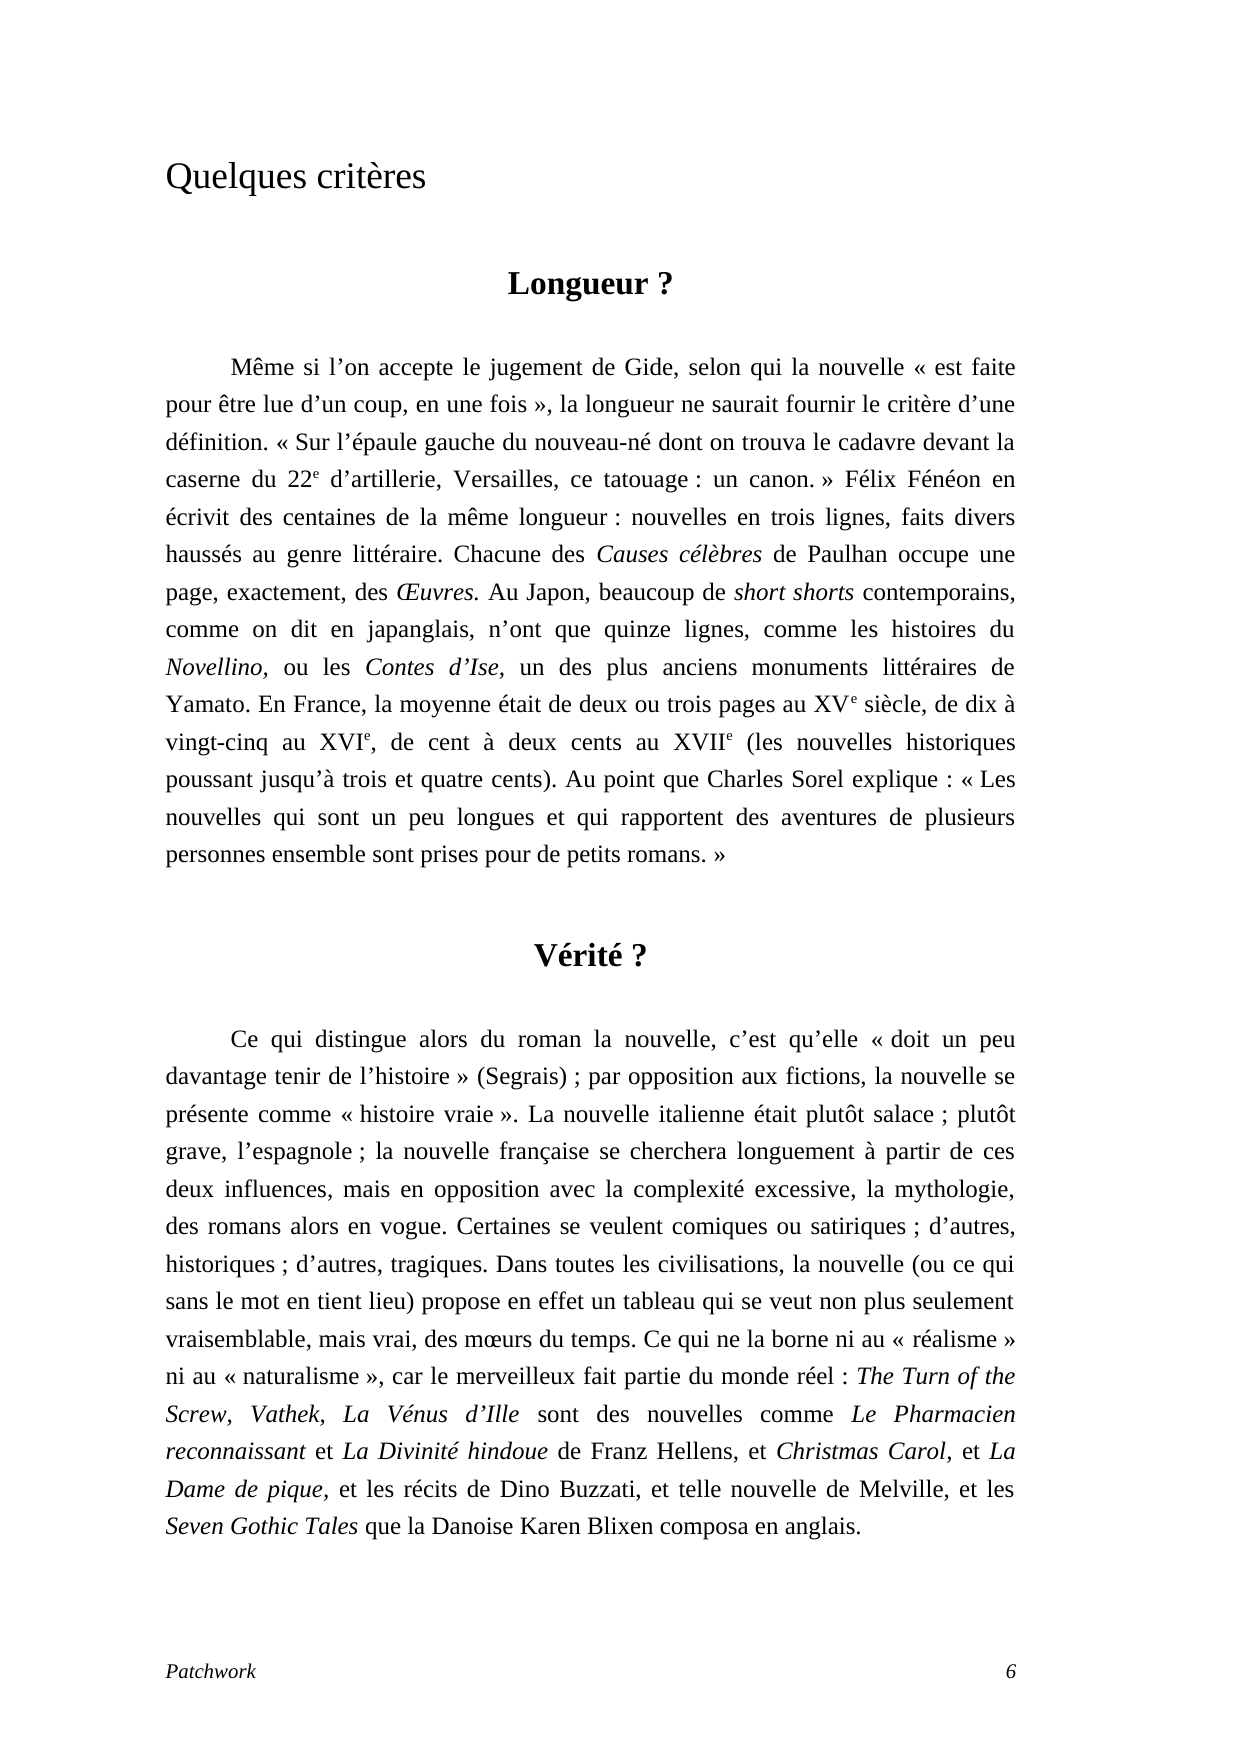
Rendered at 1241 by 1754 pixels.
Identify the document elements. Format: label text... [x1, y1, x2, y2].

text Ce qui distingue alors du roman la nouvelle, c’est qu’elle « doit un peu davantage tenir de l’histoire » (Segrais) ; par opposition aux fictions, la nouvelle se présente comme « histoire vraie ». La nouvelle italienne était plutôt salace ; plutôt grave, l’espagnole ; la nouvelle française se cherchera longuement à partir de ces deux influences, mais en opposition avec la complexité excessive, la mythologie, des romans alors en vogue. Certaines se veulent comiques ou satiriques ; d’autres, historiques ; d’autres, tragiques. Dans toutes les civilisations, la nouvelle (ou ce qui sans le mot en tient lieu) propose en effet un tableau qui se veut non plus seulement vraisemblable, mais vrai, des mœurs du temps. Ce qui ne la borne ni au « réalisme » ni au « naturalisme », car le merveilleux fait partie du monde réel : The Turn of the Screw, Vathek, La Vénus d’Ille sont des nouvelles comme Le Pharmacien reconnaissant et La Divinité hindoue de Franz Hellens, et Christmas Carol, et La Dame de pique, et les récits de Dino Buzzati, et telle nouvelle de Melville, et les Seven Gothic Tales que la Danoise Karen Blixen composa en anglais. [165, 1015, 1016, 1540]
subtitle Longueur ? [239, 263, 942, 302]
text Même si l’on accepte le jugement de Gide, selon qui la nouvelle « est faite pour être lue d’un coup, en une fois », la longueur ne saurait fournir le critère d’une définition. « Sur l’épaule gauche du nouveau-né dont on trouva le cadavre devant la caserne du 22e d’artillerie, Versailles, ce tatouage : un canon. » Félix Fénéon en écrivit des centaines de la même longueur : nouvelles en trois lignes, faits divers haussés au genre littéraire. Chacune des Causes célèbres de Paulhan occupe une page, exactement, des Œuvres. Au Japon, beaucoup de short shorts contemporains, comme on dit en japanglais, n’ont que quinze lignes, comme les histoires du Novellino, ou les Contes d’Ise, un des plus anciens monuments littéraires de Yamato. En France, la moyenne était de deux ou trois pages au XVe siècle, de dix à vingt-cinq au XVIe, de cent à deux cents au XVIIe (les nouvelles historiques poussant jusqu’à trois et quatre cents). Au point que Charles Sorel explique : « Les nouvelles qui sont un peu longues et qui rapportent des aventures de plusieurs personnes ensemble sont prises pour de petits romans. » [165, 343, 1016, 868]
subtitle Quelques critères [165, 153, 942, 197]
subtitle Vérité ? [239, 935, 942, 973]
